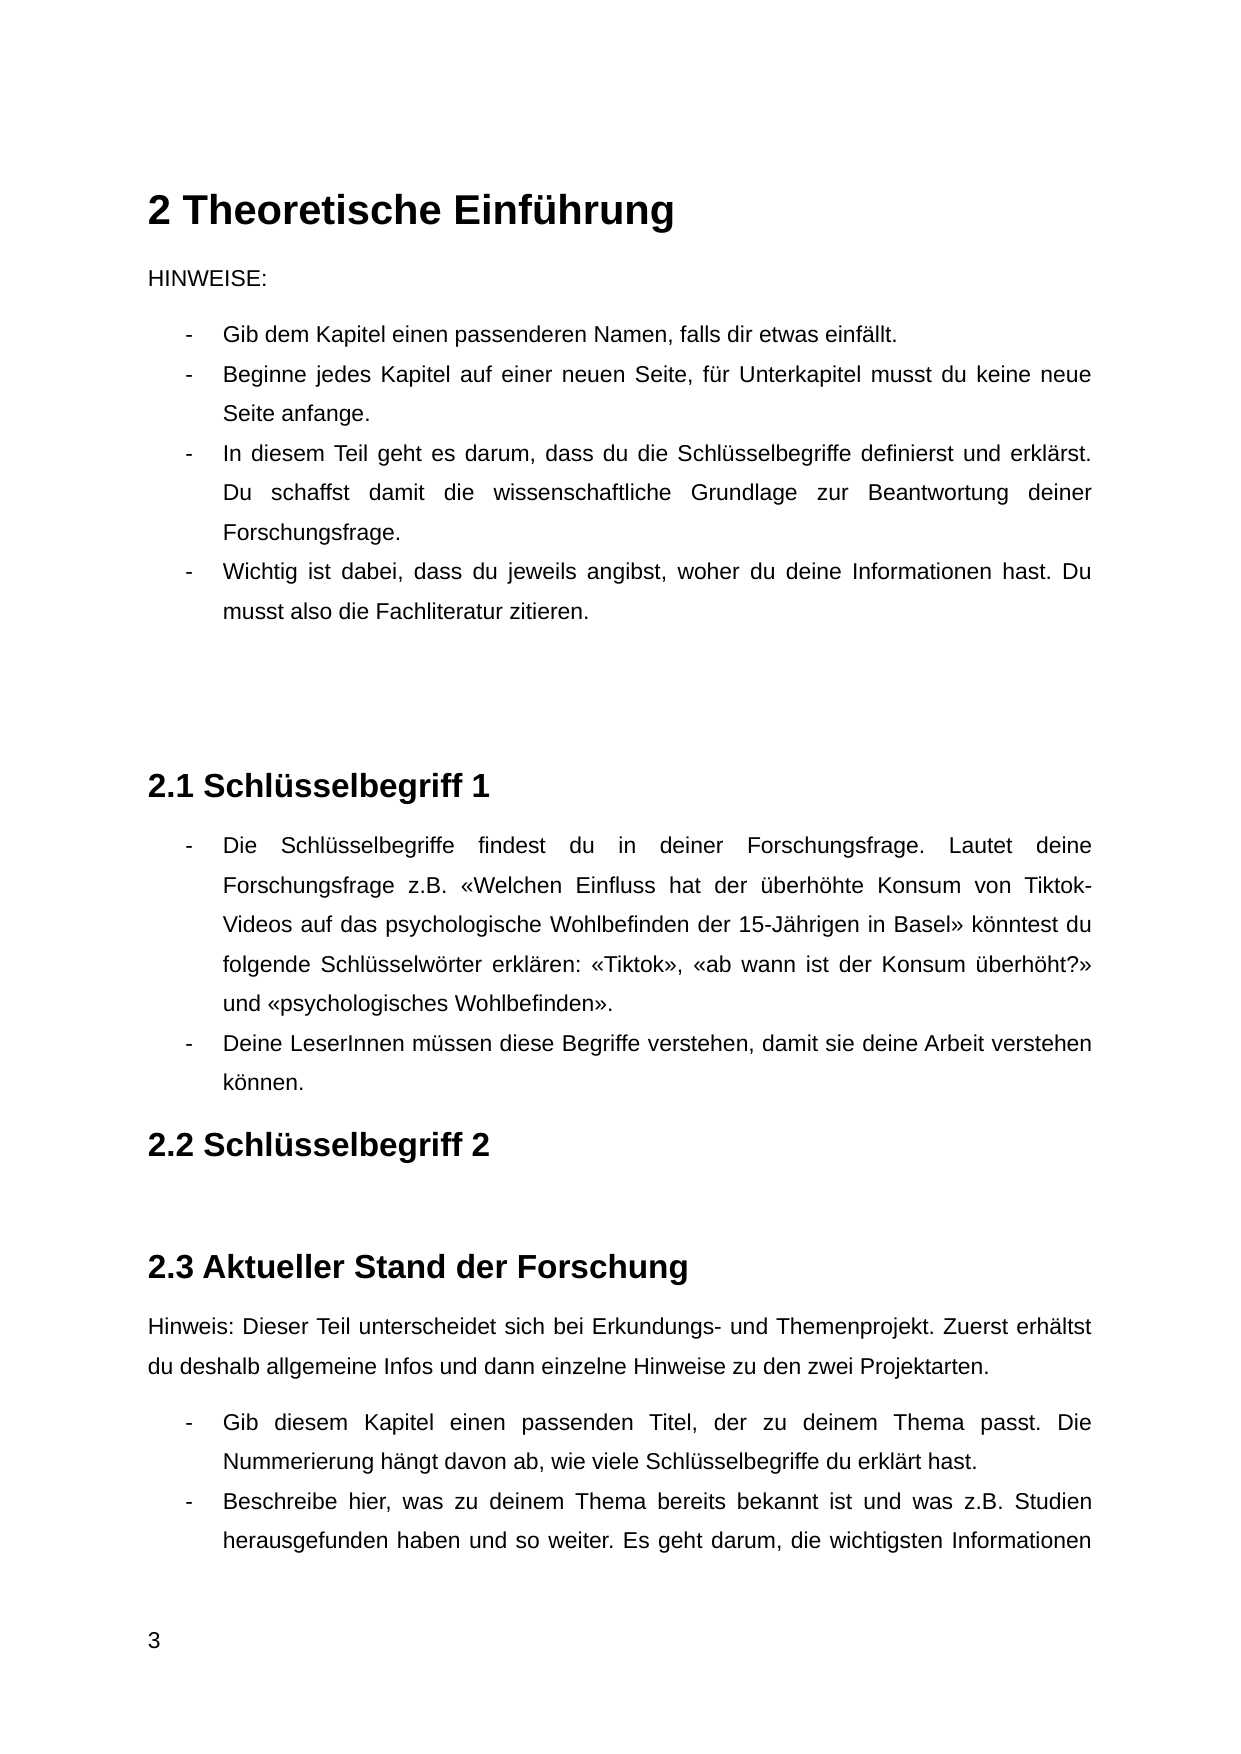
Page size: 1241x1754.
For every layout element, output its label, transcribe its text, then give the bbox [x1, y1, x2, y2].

subtitle 2 Theoretische Einführung [148, 185, 1093, 233]
list Beginne jedes Kapitel auf einer neuen Seite, für Unterkapitel musst du keine neue Seite anfange. [185, 361, 1093, 427]
text HINWEISE: [148, 265, 1093, 292]
text Hinweis: Dieser Teil unterscheidet sich bei Erkundungs- und Themenprojekt. Zuerst erhältst du deshalb allgemeine Infos und dann einzelne Hinweise zu den zwei Projektarten. [148, 1313, 1093, 1379]
subtitle 2.1 Schlüsselbegriff 1 [148, 766, 1093, 805]
list Wichtig ist dabei, dass du jeweils angibst, woher du deine Informationen hast. Du musst also die Fachliteratur zitieren. [185, 558, 1093, 624]
list In diesem Teil geht es darum, dass du die Schlüsselbegriffe definierst und erklärst. Du schaffst damit die wissenschaftliche Grundlage zur Beantwortung deiner Forschungsfrage. [185, 440, 1093, 545]
subtitle 2.3 Aktueller Stand der Forschung [148, 1247, 1093, 1286]
list Gib dem Kapitel einen passenderen Namen, falls dir etwas einfällt. [185, 321, 1093, 348]
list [185, 1488, 1093, 1554]
list Deine LeserInnen müssen diese Begriffe verstehen, damit sie deine Arbeit verstehen können. [185, 1029, 1093, 1095]
list Gib diesem Kapitel einen passenden Titel, der zu deinem Thema passt. Die Nummerierung hängt davon ab, wie viele Schlüsselbegriffe du erklärt hast. [185, 1409, 1093, 1475]
list Die Schlüsselbegriffe findest du in deiner Forschungsfrage. Lautet deine Forschungsfrage z.B. «Welchen Einfluss hat der überhöhte Konsum von Tiktok-Videos auf das psychologische Wohlbefinden der 15-Jährigen in Basel» könntest du folgende Schlüsselwörter erklären: «Tiktok», «ab wann ist der Konsum überhöht?» und «psychologisches Wohlbefinden». [185, 832, 1093, 1016]
subtitle 2.2 Schlüsselbegriff 2 [148, 1125, 1093, 1164]
